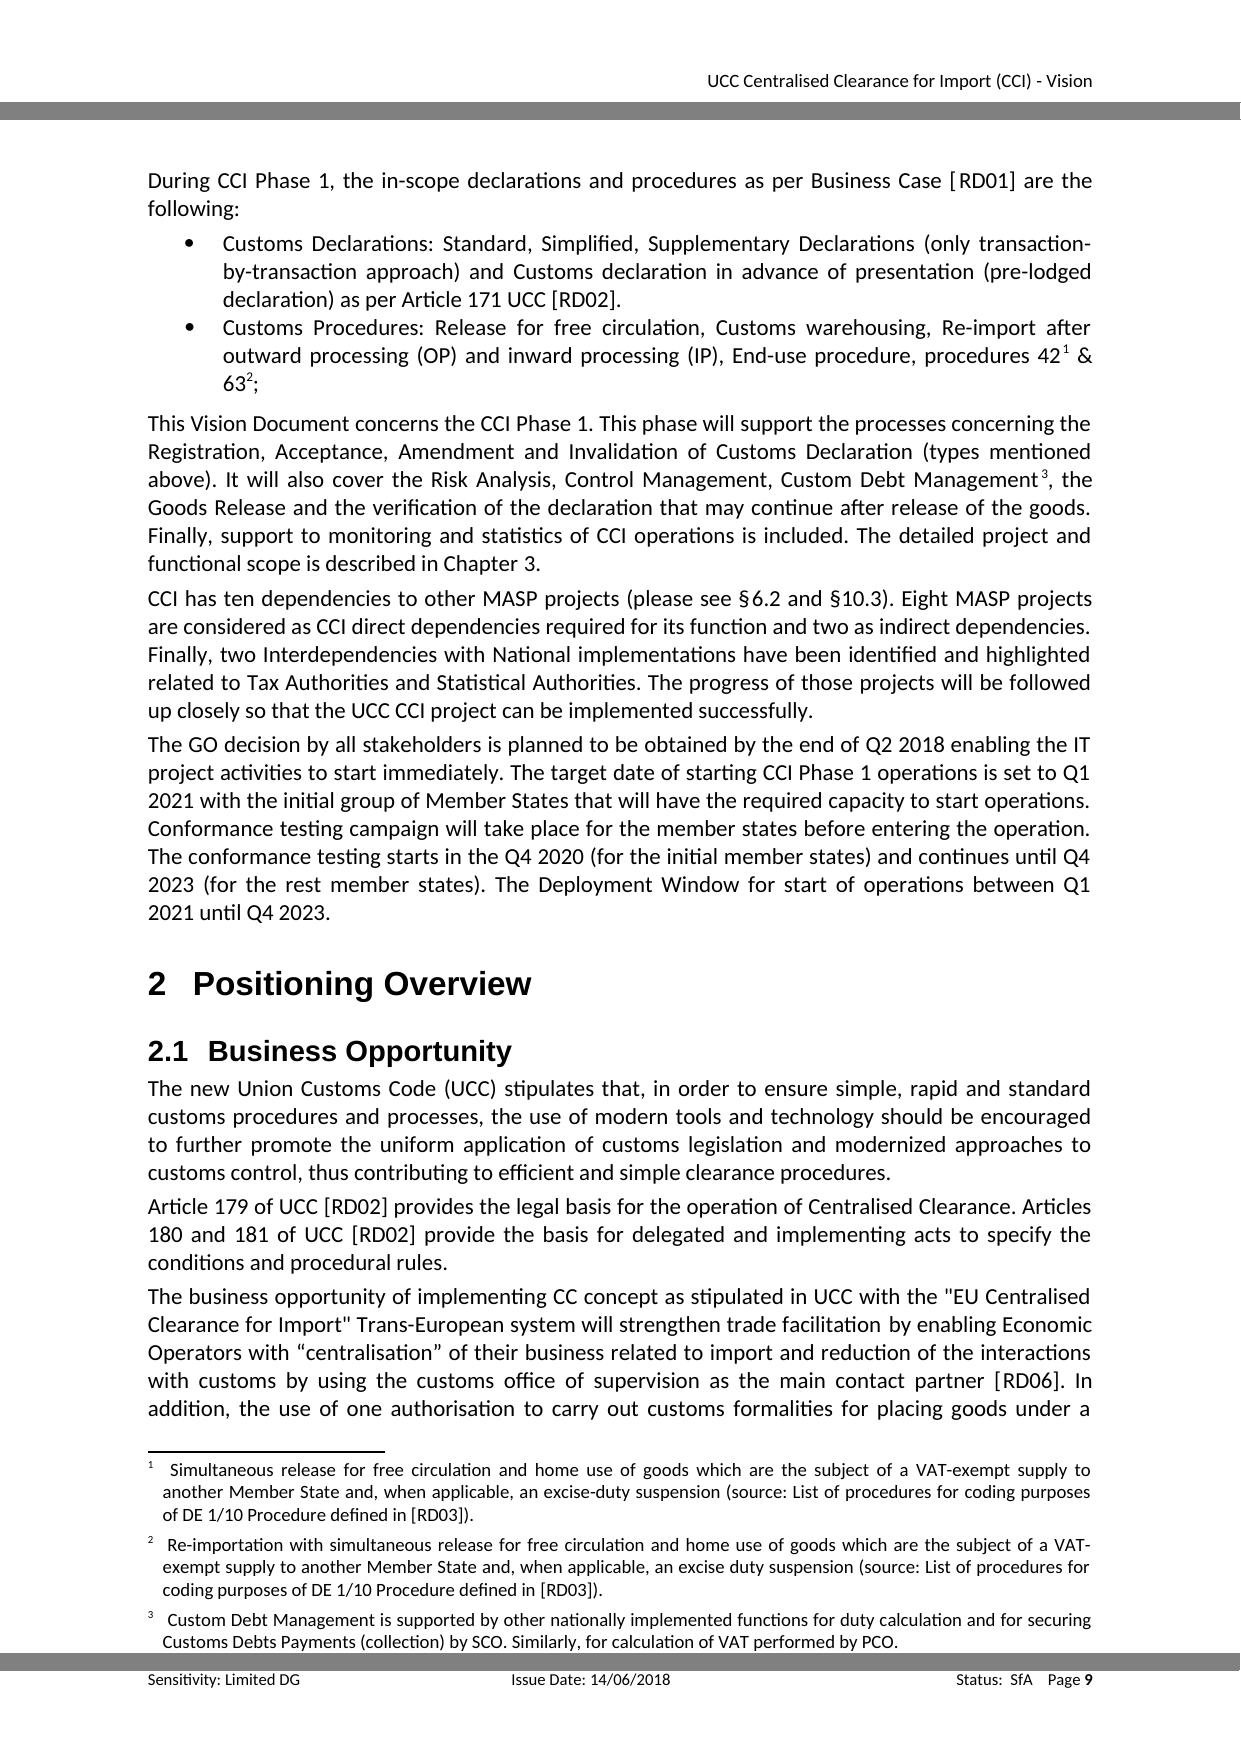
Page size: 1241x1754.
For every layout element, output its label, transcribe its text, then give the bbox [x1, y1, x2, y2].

text The new Union Customs Code (UCC) stipulates that, in order to ensure simple, rapid and standard customs procedures and processes, the use of modern tools and technology should be encouraged to further promote the uniform application of customs legislation and modernized approaches to customs control, thus contributing to efficient and simple clearance procedures. [148, 1074, 1092, 1186]
subtitle Business Opportunity [148, 1034, 1092, 1067]
subtitle Positioning Overview [148, 964, 1092, 1003]
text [148, 1282, 1092, 1422]
list Customs Procedures: Release for free circulation, Customs warehousing, Re-import after outward processing (OP) and inward processing (IP), End-use procedure, procedures 42 & 63; [186, 313, 1092, 397]
text The GO decision by all stakeholders is planned to be obtained by the end of Q2 2018 enabling the IT project activities to start immediately. The target date of starting CCI Phase 1 operations is set to Q1 2021 with the initial group of Member States that will have the required capacity to start operations. Conformance testing campaign will take place for the member states before entering the operation. The conformance testing starts in the Q4 2020 (for the initial member states) and continues until Q4 2023 (for the rest member states). The Deployment Window for start of operations between Q1 2021 until Q4 2023. [148, 730, 1092, 926]
